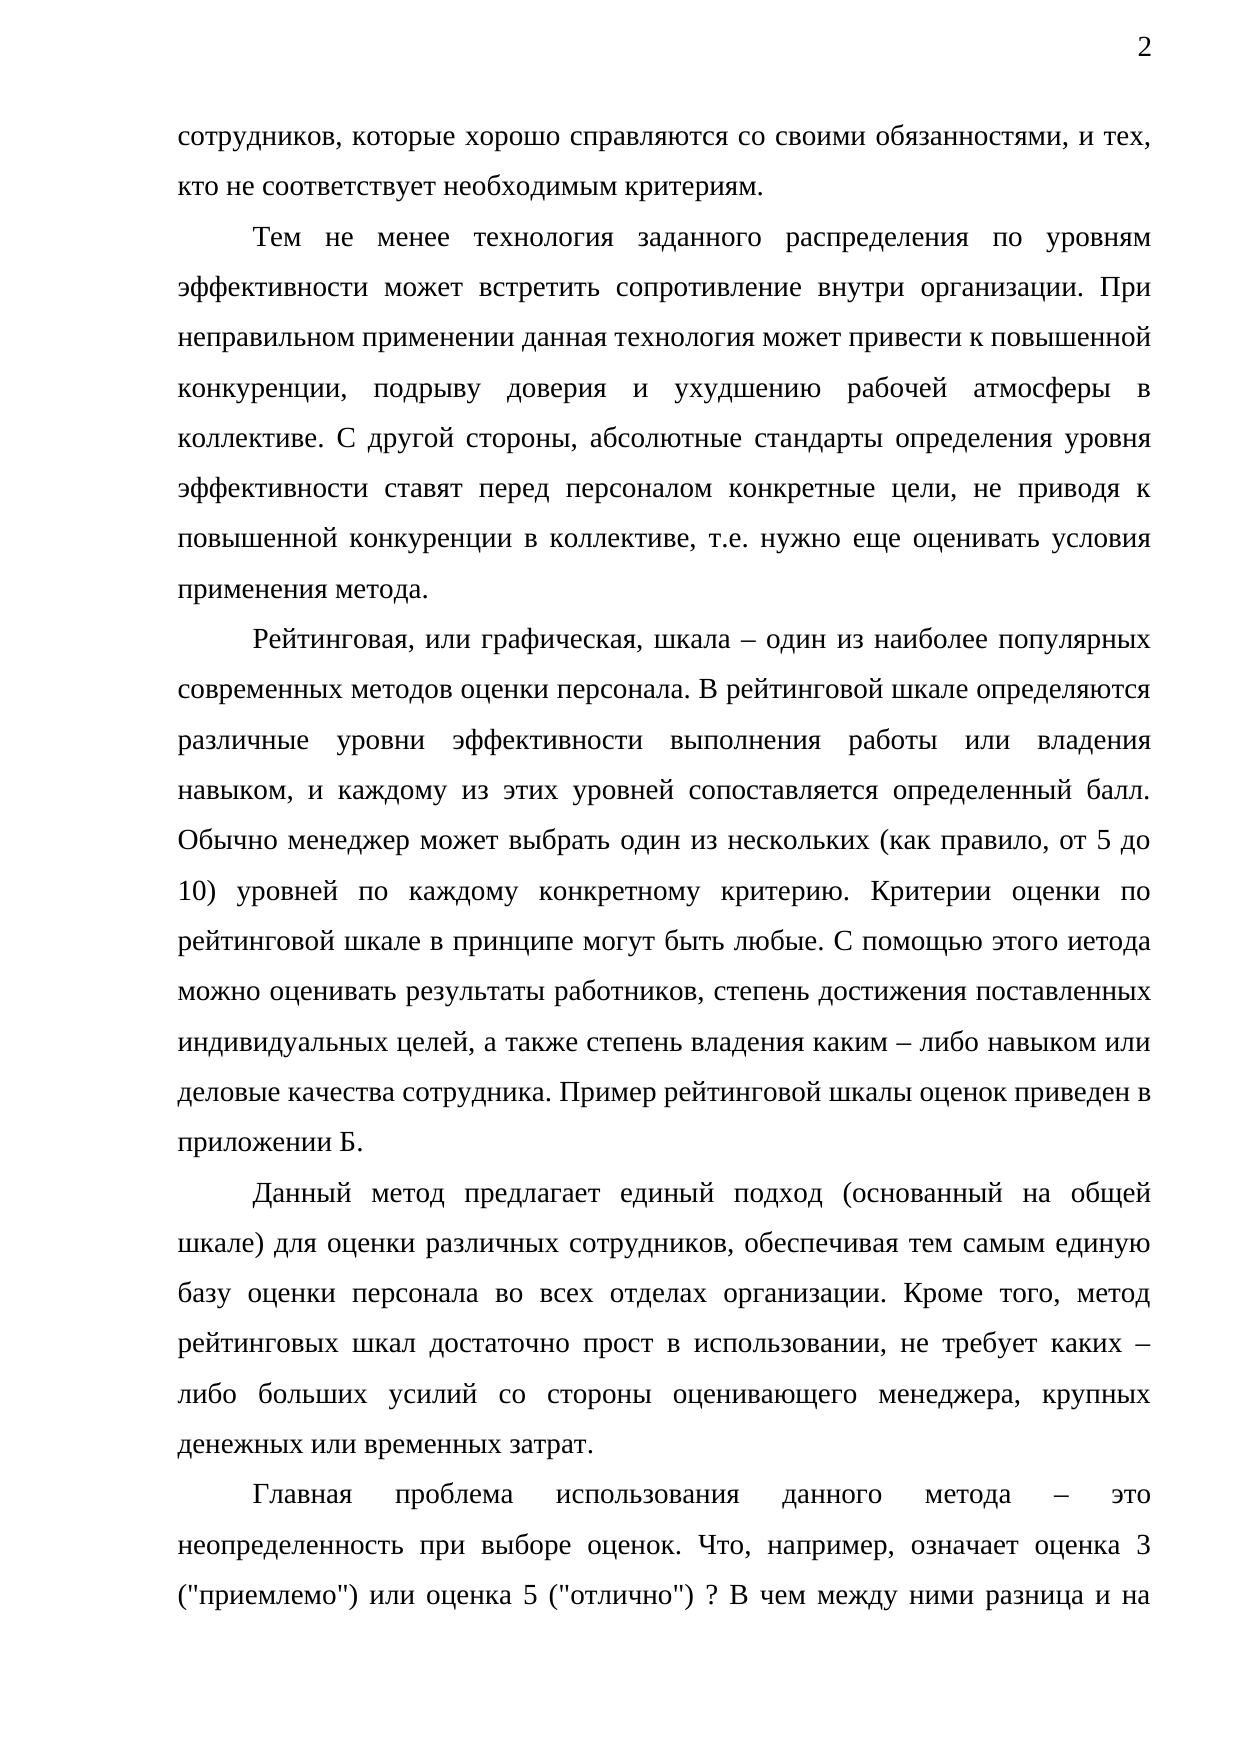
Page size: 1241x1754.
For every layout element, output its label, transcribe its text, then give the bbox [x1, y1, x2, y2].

text Рейтинговая, или графическая, шкала – один из наиболее популярных современных методов оценки персонала. В рейтинговой шкале определяются различные уровни эффективности выполнения работы или владения навыком, и каждому из этих уровней сопоставляется определенный балл. Обычно менеджер может выбрать один из нескольких (как правило, от 5 до 10) уровней по каждому конкретному критерию. Критерии оценки по рейтинговой шкале в принципе могут быть любые. С помощью этого иетода можно оценивать результаты работников, степень достижения поставленных индивидуальных целей, а также степень владения каким – либо навыком или деловые качества сотрудника. Пример рейтинговой шкалы оценок приведен в приложении Б. [177, 621, 1152, 1158]
text Данный метод предлагает единый подход (основанный на общей шкале) для оценки различных сотрудников, обеспечивая тем самым единую базу оценки персонала во всех отделах организации. Кроме того, метод рейтинговых шкал достаточно прост в использовании, не требует каких – либо больших усилий со стороны оценивающего менеджера, крупных денежных или временных затрат. [177, 1175, 1152, 1460]
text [177, 1477, 1152, 1611]
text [177, 118, 1152, 202]
text Тем не менее технология заданного распределения по уровням эффективности может встретить сопротивление внутри организации. При неправильном применении данная технология может привести к повышенной конкуренции, подрыву доверия и ухудшению рабочей атмосферы в коллективе. С другой стороны, абсолютные стандарты определения уровня эффективности ставят перед персоналом конкретные цели, не приводя к повышенной конкуренции в коллективе, т.е. нужно еще оценивать условия применения метода. [177, 219, 1152, 604]
